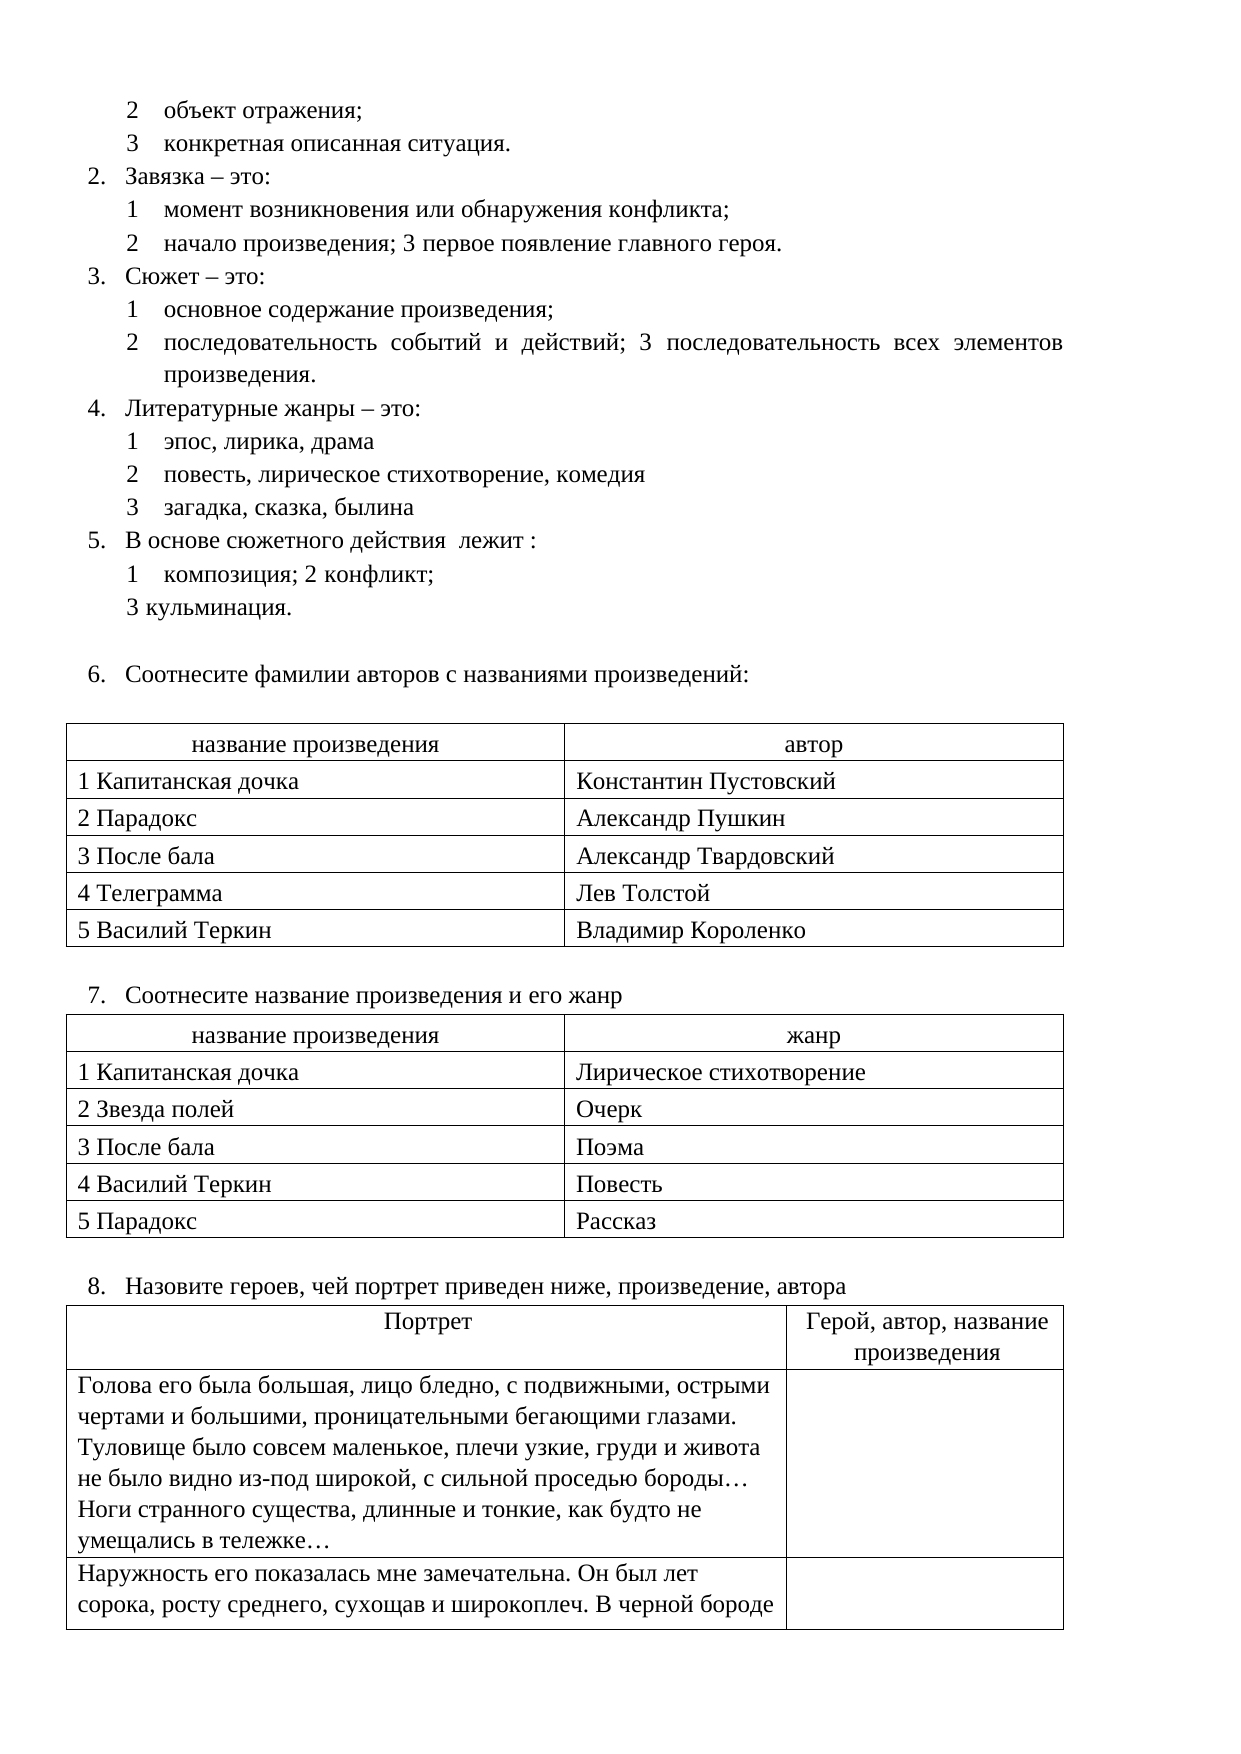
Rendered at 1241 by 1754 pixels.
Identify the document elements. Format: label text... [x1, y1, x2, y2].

list В основе сюжетного действия лежит : [87, 526, 1063, 554]
table_header автор [565, 724, 1063, 760]
table_cell Александр Твардовский [565, 836, 1063, 872]
table_cell [787, 1558, 1063, 1629]
table_cell Голова его была большая, лицо бледно, с подвижными, острыми чертами и большими, проницательными бегающими глазами. Туловище было совсем маленькое, плечи узкие, груди и живота не было видно из-под широкой, с сильной проседью бороды…Ноги странного существа, длинные и тонкие, как будто не умещались в тележке… [67, 1370, 786, 1557]
table_cell 3 После бала [67, 1126, 564, 1163]
table_cell Повесть [565, 1164, 1063, 1200]
table_header Герой, автор, название произведения [787, 1306, 1063, 1368]
list эпос, лирика, драма [126, 426, 1063, 455]
list Назовите героев, чей портрет приведен ниже, произведение, автора [87, 1271, 1063, 1300]
list основное содержание произведения; [126, 294, 1063, 323]
table_cell Константин Пустовский [565, 761, 1063, 797]
table_cell Александр Пушкин [565, 799, 1063, 834]
text 3 кульминация. [126, 592, 1063, 621]
table_cell Лирическое стихотворение [565, 1052, 1063, 1088]
table_header название произведения [67, 724, 564, 760]
table_cell 3 После бала [67, 836, 564, 872]
table_cell 5 Парадокс [67, 1201, 564, 1237]
table_cell Владимир Короленко [565, 910, 1063, 946]
list Соотнесите название произведения и его жанр [87, 981, 1063, 1009]
table_cell 4 Телеграмма [67, 873, 564, 909]
table_cell 1 Капитанская дочка [67, 761, 564, 797]
list Соотнесите фамилии авторов с названиями произведений: [87, 659, 1063, 687]
list композиция; 2 конфликт; [126, 559, 1063, 588]
table_cell 2 Звезда полей [67, 1089, 564, 1125]
list Завязка – это: [87, 161, 1063, 190]
table_cell Очерк [565, 1089, 1063, 1125]
list начало произведения; 3 первое появление главного героя. [126, 228, 1063, 256]
list загадка, сказка, былина [126, 492, 1063, 521]
table_cell 1 Капитанская дочка [67, 1052, 564, 1088]
table_header название произведения [67, 1015, 564, 1051]
table_cell 2 Парадокс [67, 799, 564, 834]
list последовательность событий и действий; 3 последовательность всех элементов произведения. [126, 327, 1063, 388]
table_cell 4 Василий Теркин [67, 1164, 564, 1200]
table_cell 5 Василий Теркин [67, 910, 564, 946]
table_cell [787, 1370, 1063, 1557]
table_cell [67, 1558, 786, 1629]
list повесть, лирическое стихотворение, комедия [126, 459, 1063, 488]
table_cell Поэма [565, 1126, 1063, 1163]
list Литературные жанры – это: [87, 393, 1063, 421]
table_header жанр [565, 1015, 1063, 1051]
list Сюжет – это: [87, 261, 1063, 289]
table_cell Лев Толстой [565, 873, 1063, 909]
list конкретная описанная ситуация. [126, 128, 1063, 157]
list объект отражения; [126, 95, 1063, 123]
list момент возникновения или обнаружения конфликта; [126, 194, 1063, 223]
table_header Портрет [67, 1306, 786, 1368]
table_cell Рассказ [565, 1201, 1063, 1237]
